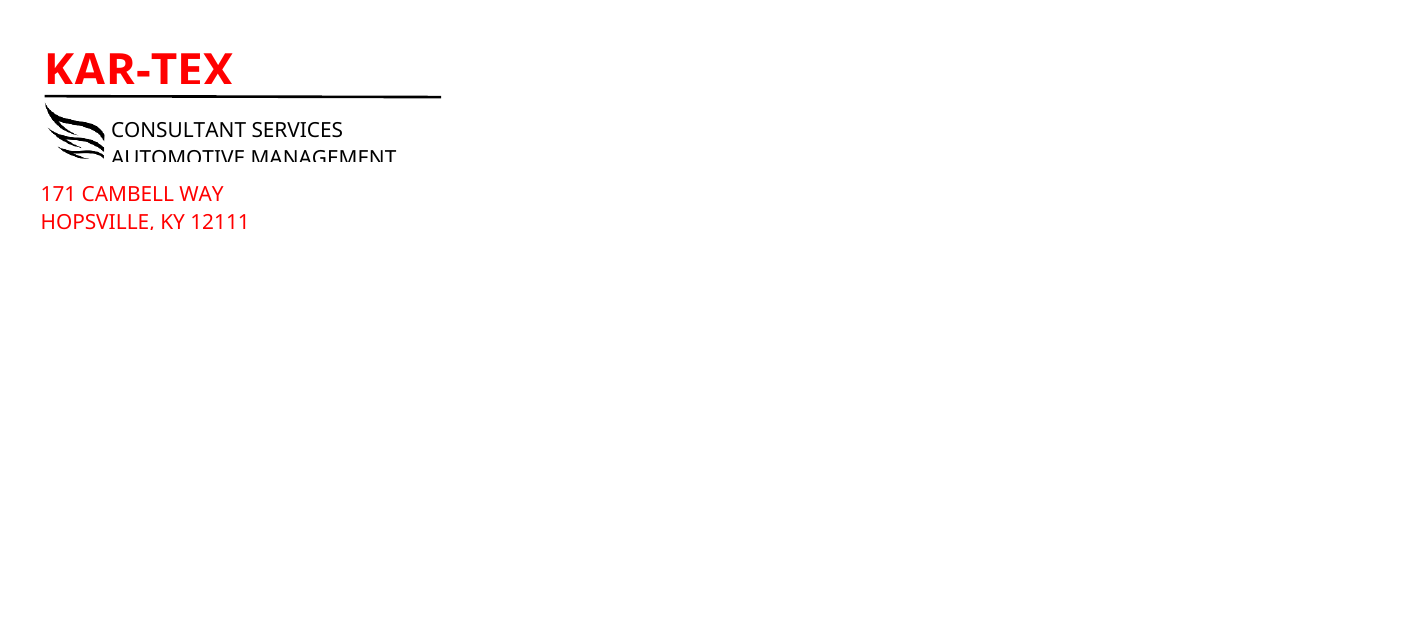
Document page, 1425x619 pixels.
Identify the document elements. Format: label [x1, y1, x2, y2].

picture [41, 98, 107, 165]
